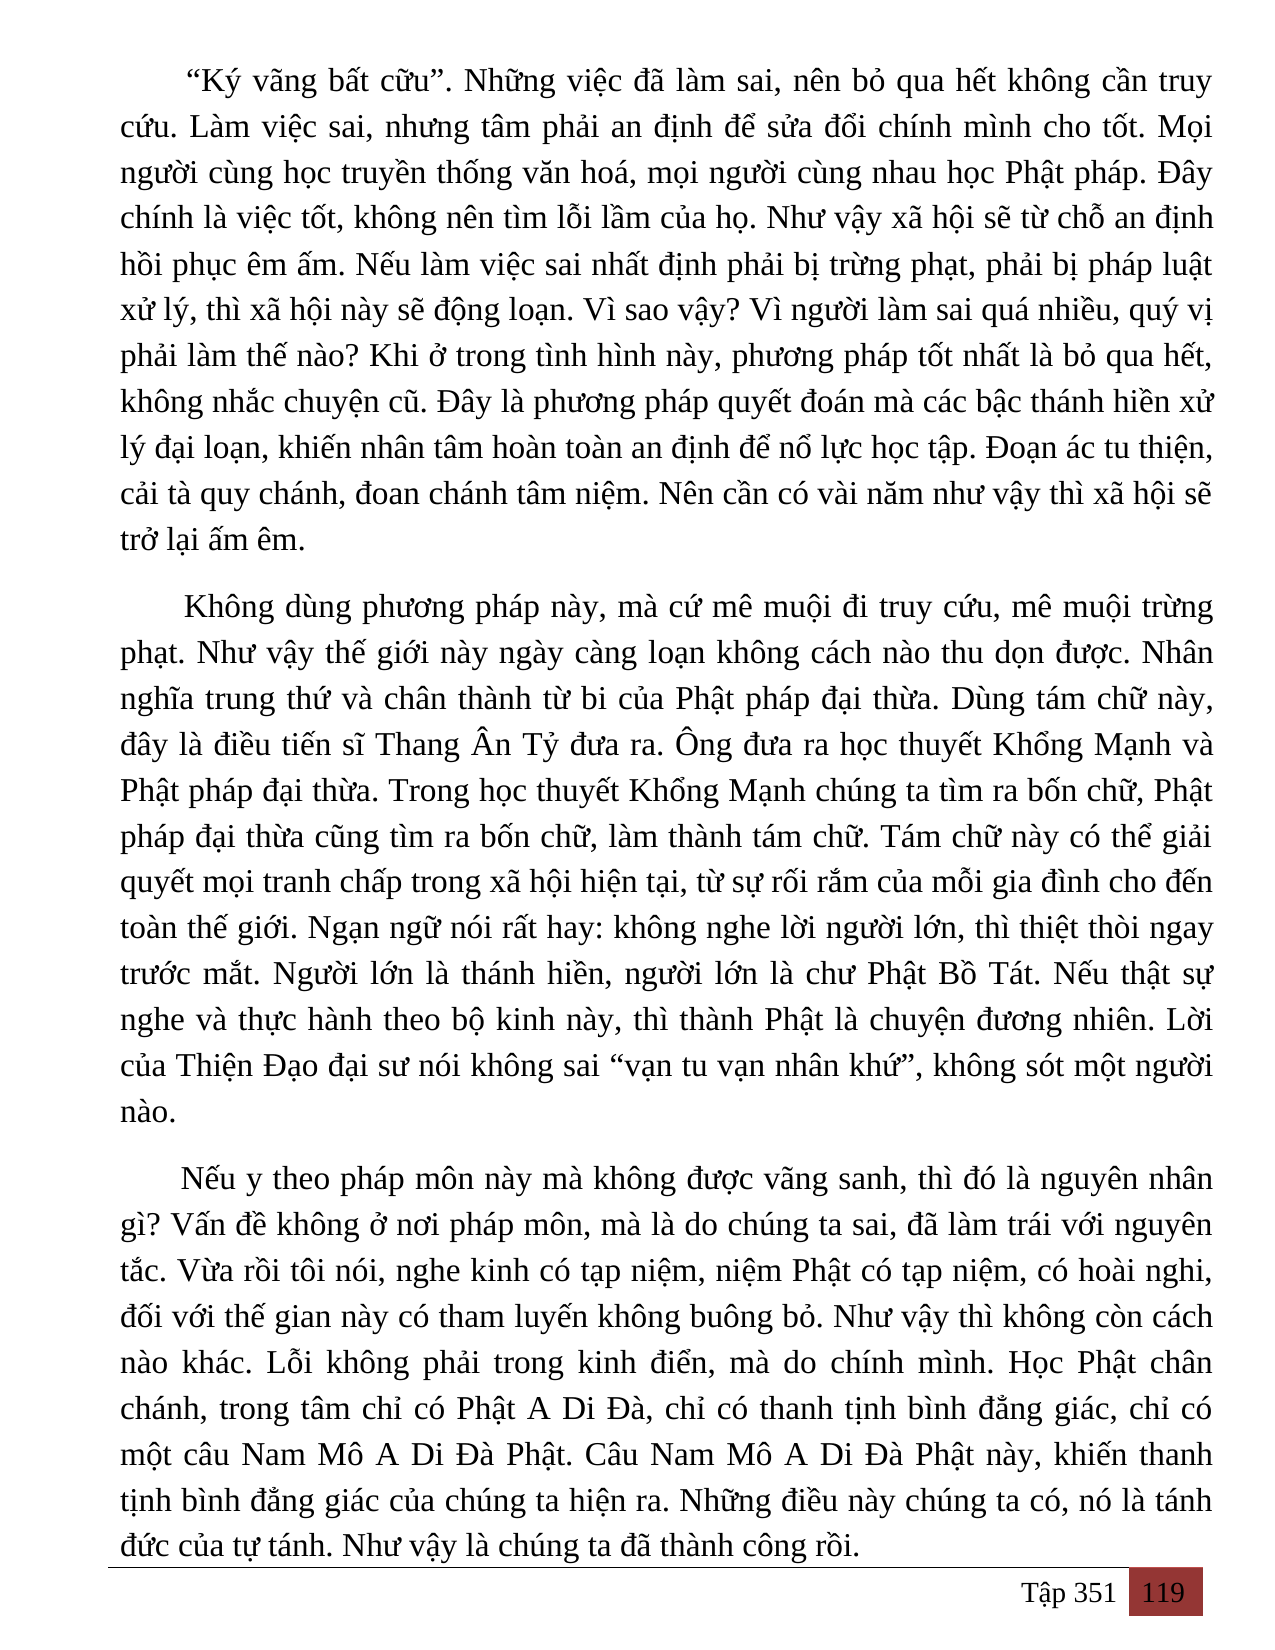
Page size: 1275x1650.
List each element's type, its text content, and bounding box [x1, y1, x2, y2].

text Nếu y theo pháp môn này mà không được vãng sanh, thì đó là nguyên nhân gì? Vấn đề không ở nơi pháp môn, mà là do chúng ta sai, đã làm trái với nguyên tắc. Vừa rồi tôi nói, nghe kinh có tạp niệm, niệm Phật có tạp niệm, có hoài nghi, đối với thế gian này có tham luyến không buông bỏ. Như vậy thì không còn cách nào khác. Lỗi không phải trong kinh điển, mà do chính mình. Học Phật chân chánh, trong tâm chỉ có Phật A Di Đà, chỉ có thanh tịnh bình đẳng giác, chỉ có một câu Nam Mô A Di Đà Phật. Câu Nam Mô A Di Đà Phật này, khiến thanh tịnh bình đẳng giác của chúng ta hiện ra. Những điều này chúng ta có, nó là tánh đức của tự tánh. Như vậy là chúng ta đã thành công rồi. [120, 1158, 1215, 1564]
text “Ký vãng bất cữu”. Những việc đã làm sai, nên bỏ qua hết không cần truy cứu. Làm việc sai, nhưng tâm phải an định để sửa đổi chính mình cho tốt. Mọi người cùng học truyền thống văn hoá, mọi người cùng nhau học Phật pháp. Đây chính là việc tốt, không nên tìm lỗi lầm của họ. Như vậy xã hội sẽ từ chỗ an định hồi phục êm ấm. Nếu làm việc sai nhất định phải bị trừng phạt, phải bị pháp luật xử lý, thì xã hội này sẽ động loạn. Vì sao vậy? Vì người làm sai quá nhiều, quý vị phải làm thế nào? Khi ở trong tình hình này, phương pháp tốt nhất là bỏ qua hết, không nhắc chuyện cũ. Đây là phương pháp quyết đoán mà các bậc thánh hiền xử lý đại loạn, khiến nhân tâm hoàn toàn an định để nổ lực học tập. Đoạn ác tu thiện, cải tà quy chánh, đoan chánh tâm niệm. Nên cần có vài năm như vậy thì xã hội sẽ trở lại ấm êm. [120, 60, 1215, 558]
text Không dùng phương pháp này, mà cứ mê muội đi truy cứu, mê muội trừng phạt. Như vậy thế giới này ngày càng loạn không cách nào thu dọn được. Nhân nghĩa trung thứ và chân thành từ bi của Phật pháp đại thừa. Dùng tám chữ này, đây là điều tiến sĩ Thang Ân Tỷ đưa ra. Ông đưa ra học thuyết Khổng Mạnh và Phật pháp đại thừa. Trong học thuyết Khổng Mạnh chúng ta tìm ra bốn chữ, Phật pháp đại thừa cũng tìm ra bốn chữ, làm thành tám chữ. Tám chữ này có thể giải quyết mọi tranh chấp trong xã hội hiện tại, từ sự rối rắm của mỗi gia đình cho đến toàn thế giới. Ngạn ngữ nói rất hay: không nghe lời người lớn, thì thiệt thòi ngay trước mắt. Người lớn là thánh hiền, người lớn là chư Phật Bồ Tát. Nếu thật sự nghe và thực hành theo bộ kinh này, thì thành Phật là chuyện đương nhiên. Lời của Thiện Đạo đại sư nói không sai “vạn tu vạn nhân khứ”, không sót một người nào. [120, 586, 1215, 1130]
